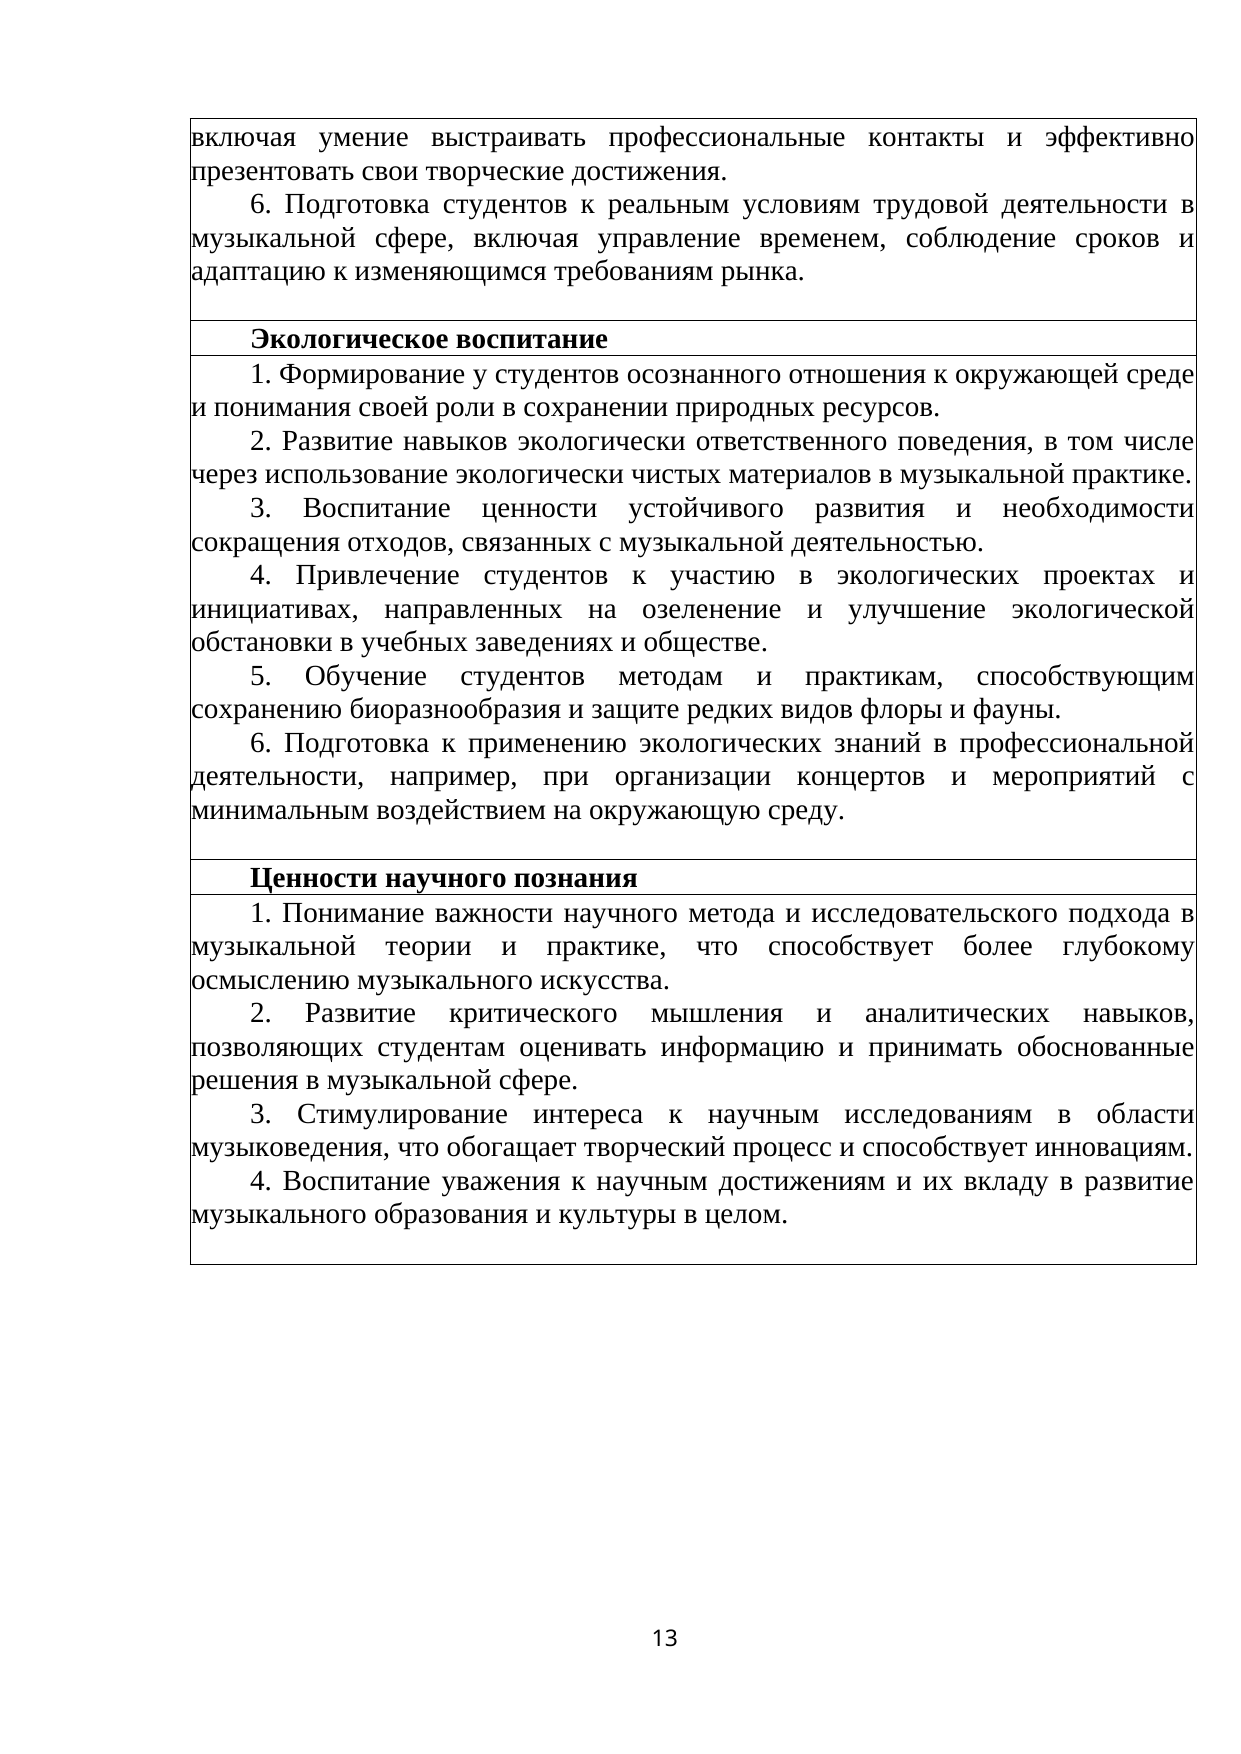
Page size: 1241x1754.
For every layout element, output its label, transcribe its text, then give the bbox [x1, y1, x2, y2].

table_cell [191, 119, 1196, 320]
table_cell Экологическое воспитание [191, 321, 1196, 355]
table_cell 1. Понимание важности научного метода и исследовательского подхода в музыкальной теории и практике, что способствует более глубокому осмыслению музыкального искусства. 2. Развитие критического мышления и аналитических навыков, позволяющих студентам оценивать информацию и принимать обоснованные решения в музыкальной сфере. 3. Стимулирование интереса к научным исследованиям в области музыковедения, что обогащает творческий процесс и способствует инновациям. 4. Воспитание уважения к научным достижениям и их вкладу в развитие музыкального образования и культуры в целом. [191, 895, 1196, 1264]
table_cell 1. Формирование у студентов осознанного отношения к окружающей среде и понимания своей роли в сохранении природных ресурсов. 2. Развитие навыков экологически ответственного поведения, в том числе через использование экологически чистых материалов в музыкальной практике. 3. Воспитание ценности устойчивого развития и необходимости сокращения отходов, связанных с музыкальной деятельностью. 4. Привлечение студентов к участию в экологических проектах и инициативах, направленных на озеленение и улучшение экологической обстановки в учебных заведениях и обществе. 5. Обучение студентов методам и практикам, способствующим сохранению биоразнообразия и защите редких видов флоры и фауны. 6. Подготовка к применению экологических знаний в профессиональной деятельности, например, при организации концертов и мероприятий с минимальным воздействием на окружающую среду. [191, 356, 1196, 859]
table_cell Ценности научного познания [191, 860, 1196, 894]
